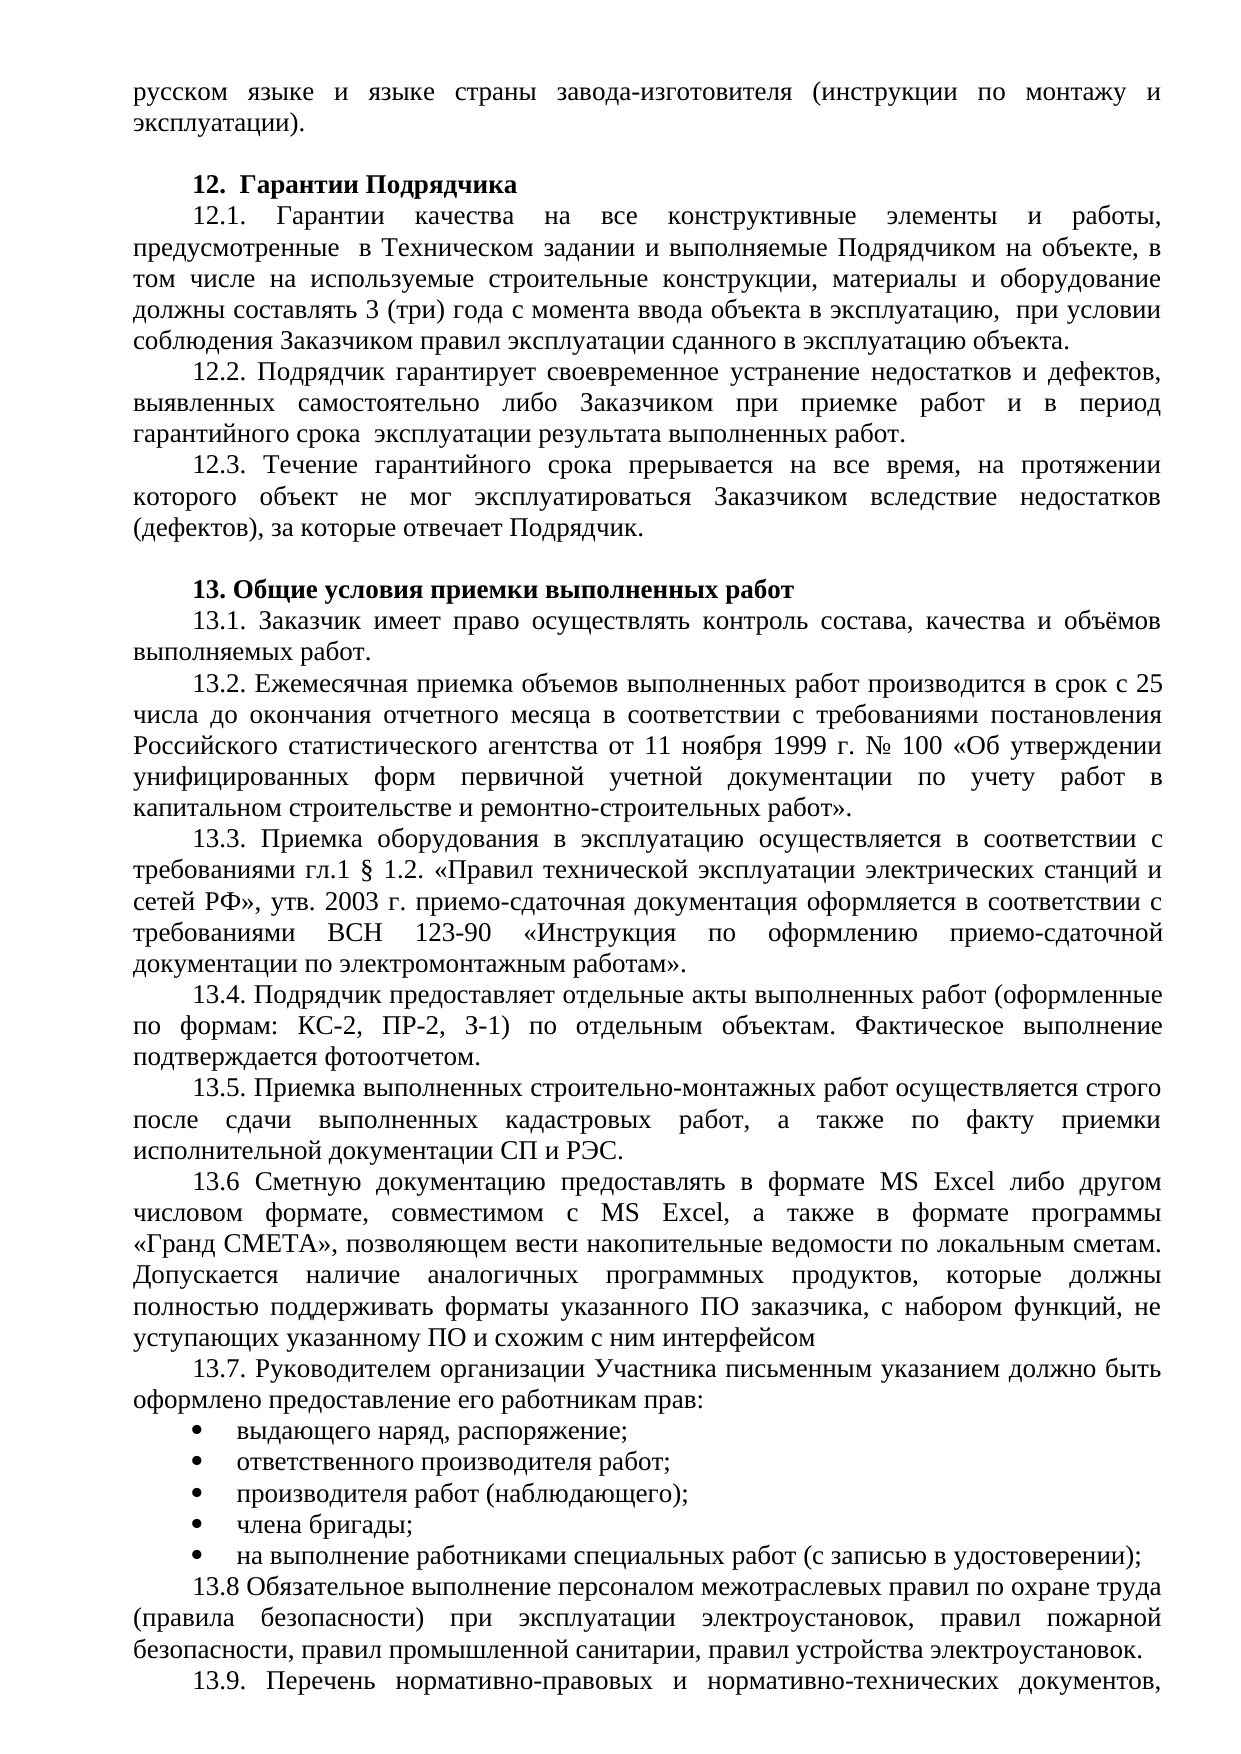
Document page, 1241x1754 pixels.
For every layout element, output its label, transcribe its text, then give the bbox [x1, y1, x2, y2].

text 12.2. Подрядчик гарантирует своевременное устранение недостатков и дефектов, выявленных самостоятельно либо Заказчиком при приемке работ и в период гарантийного срока эксплуатации результата выполненных работ. [133, 355, 1162, 449]
list члена бригады; [133, 1508, 1162, 1539]
list выдающего наряд, распоряжение; [133, 1414, 1162, 1445]
text 13.5. Приемка выполненных строительно-монтажных работ осуществляется строго после сдачи выполненных кадастровых работ, а также по факту приемки исполнительной документации СП и РЭС. [133, 1072, 1162, 1165]
text 13.3. Приемка оборудования в эксплуатацию осуществляется в соответствии с требованиями гл.1 § 1.2. «Правил технической эксплуатации электрических станций и сетей РФ», утв. 2003 г. приемо-сдаточная документация оформляется в соответствии с требованиями ВСН 123-90 «Инструкция по оформлению приемо-сдаточной документации по электромонтажным работам». [133, 822, 1164, 978]
text 12. Гарантии Подрядчика [133, 168, 1162, 199]
text 13.4. Подрядчик предоставляет отдельные акты выполненных работ (оформленные по формам: КС-2, ПР-2, З-1) по отдельным объектам. Фактическое выполнение подтверждается фотоотчетом. [133, 978, 1164, 1072]
text 12.3. Течение гарантийного срока прерывается на все время, на протяжении которого объект не мог эксплуатироваться Заказчиком вследствие недостатков (дефектов), за которые отвечает Подрядчик. [133, 449, 1162, 542]
text 13.2. Ежемесячная приемка объемов выполненных работ производится в срок с 25 числа до окончания отчетного месяца в соответствии с требованиями постановления Российского статистического агентства от 11 ноября 1999 г. № 100 «Об утверждении унифицированных форм первичной учетной документации по учету работ в капитальном строительстве и ремонтно-строительных работ». [133, 667, 1164, 822]
text 13.8 Обязательное выполнение персоналом межотраслевых правил по охране труда (правила безопасности) при эксплуатации электроустановок, правил пожарной безопасности, правил промышленной санитарии, правил устройства электроустановок. [133, 1570, 1162, 1664]
list ответственного производителя работ; [133, 1445, 1162, 1477]
text 13.7. Руководителем организации Участника письменным указанием должно быть оформлено предоставление его работникам прав: [133, 1352, 1162, 1414]
list производителя работ (наблюдающего); [133, 1477, 1162, 1508]
text 12.1. Гарантии качества на все конструктивные элементы и работы, предусмотренные в Техническом задании и выполняемые Подрядчиком на объекте, в том числе на используемые строительные конструкции, материалы и оборудование должны составлять 3 (три) года с момента ввода объекта в эксплуатацию, при условии соблюдения Заказчиком правил эксплуатации сданного в эксплуатацию объекта. [133, 199, 1162, 355]
text 13.6 Сметную документацию предоставлять в формате MS Excel либо другом числовом формате, совместимом с MS Excel, а также в формате программы «Гранд СМЕТА», позволяющем вести накопительные ведомости по локальным сметам. Допускается наличие аналогичных программных продуктов, которые должны полностью поддерживать форматы указанного ПО заказчика, с набором функций, не уступающих указанному ПО и схожим с ним интерфейсом [133, 1165, 1162, 1352]
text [133, 75, 1162, 137]
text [133, 1664, 1162, 1695]
text 13. Общие условия приемки выполненных работ [133, 573, 1164, 604]
list на выполнение работниками специальных работ (с записью в удостоверении); [133, 1539, 1162, 1570]
text 13.1. Заказчик имеет право осуществлять контроль состава, качества и объёмов выполняемых работ. [133, 604, 1162, 667]
